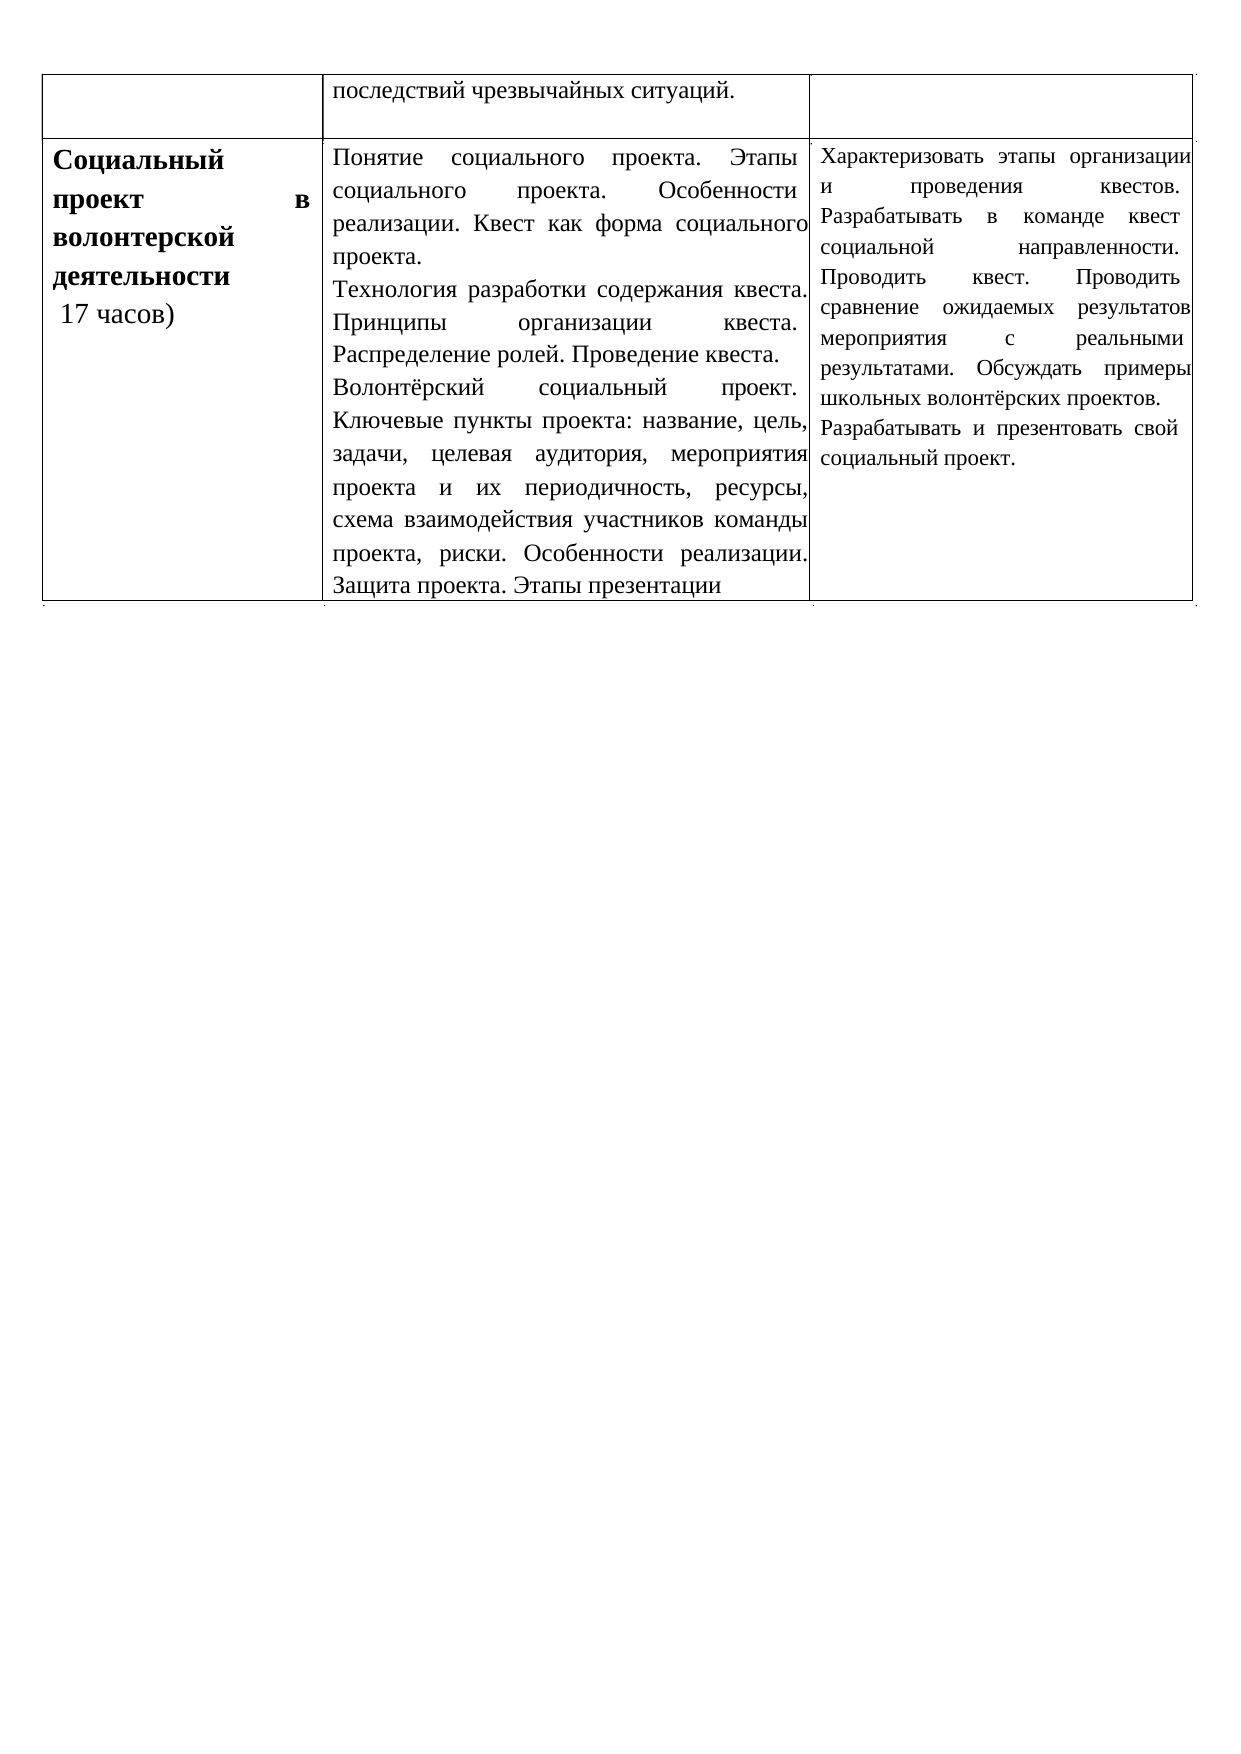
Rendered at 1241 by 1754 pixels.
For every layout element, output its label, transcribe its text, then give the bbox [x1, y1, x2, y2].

table_header [810, 75, 1192, 138]
table_cell Xарактеризовать этапы организации и проведения квестов. Разрабатывать в команде квест социальной направленности. Проводить квест. Проводить сравнение ожидаемых результатов мероприятия с реальными результатами. Обсуждать примеры школьных волонтёрских проектов. Разрабатывать и презентовать свой социальный проект. [810, 139, 1192, 600]
table_header последствий чрезвычайных ситуаций. [324, 75, 809, 138]
table_cell Социальный проект в волонтерской деятельности 17 часов) [43, 139, 322, 600]
table_cell Понятие социального проекта. Этапы социального проекта. Особенности реализации. Квест как форма социального проекта. Технология разработки содержания квеста. Принципы организации квеста. Распределение ролей. Проведение квеста. Волонтёрский социальный проект. Ключевые пункты проекта: название, цель, задачи, целевая аудитория, мероприятия проекта и их периодичность, ресурсы, схема взаимодействия участников команды проекта, риски. Особенности реализации. Защита проекта. Этапы презентации [323, 139, 809, 600]
table_header [43, 75, 322, 138]
